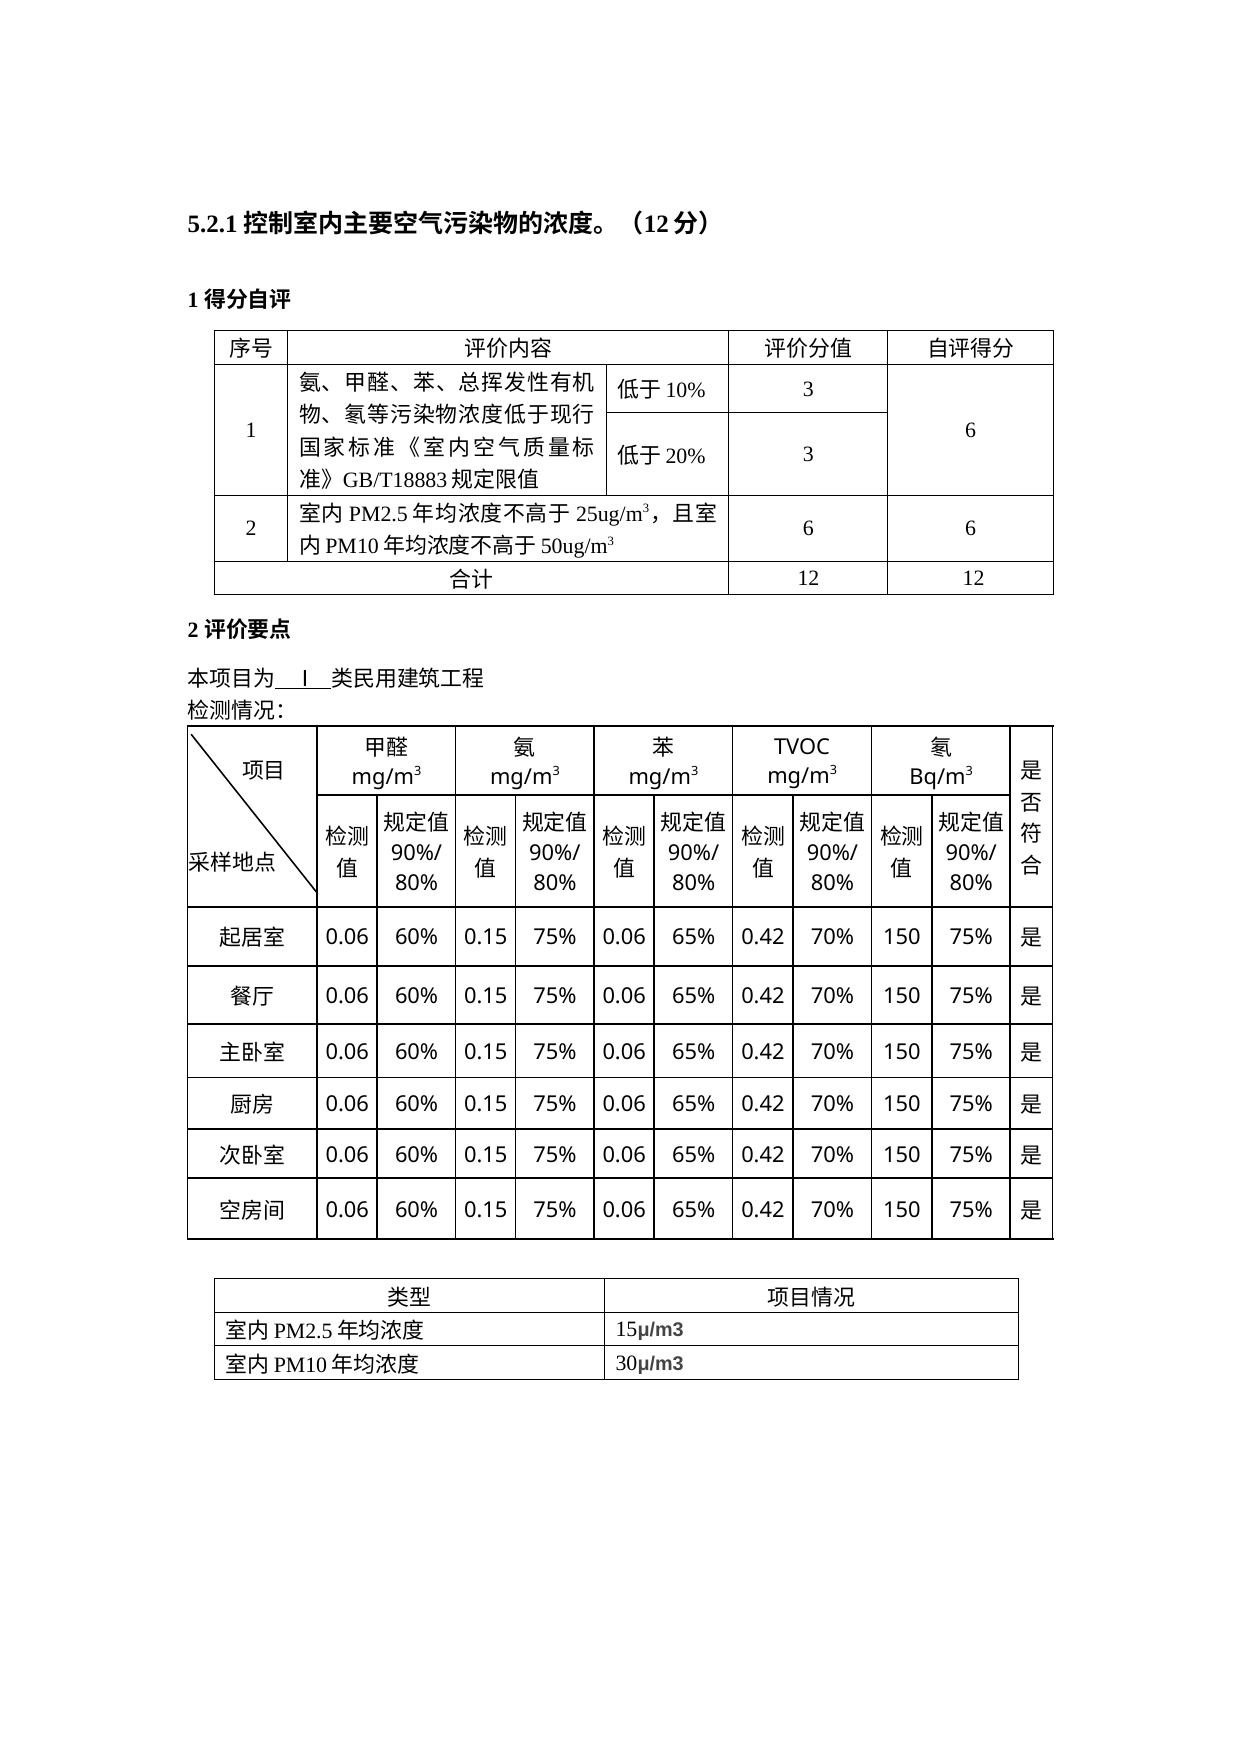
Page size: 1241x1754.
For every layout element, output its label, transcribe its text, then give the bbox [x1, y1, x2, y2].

table_cell 65% [655, 1130, 732, 1177]
table_cell 6 [888, 496, 1053, 561]
table_cell 低于20% [607, 413, 728, 494]
table_cell 60% [378, 967, 455, 1023]
table_cell 150 [872, 1078, 931, 1128]
table_cell 0.42 [733, 1179, 792, 1238]
table_cell 3 [729, 413, 887, 494]
table_cell 60% [378, 1025, 455, 1077]
table_header 序号 [215, 331, 287, 363]
table_cell 是 [1011, 1078, 1052, 1128]
table_cell 75% [516, 967, 593, 1023]
table_cell 0.15 [456, 1078, 515, 1128]
table_cell 70% [794, 1130, 871, 1177]
table_cell 室内PM2.5年均浓度不高于25ug/m3，且室内PM10年均浓度不高于50ug/m3 [288, 496, 728, 561]
table_cell 12 [729, 562, 887, 594]
table_cell 厨房 [188, 1078, 316, 1128]
table_cell 室内PM10年均浓度 [215, 1346, 604, 1379]
table_cell 0.06 [318, 1179, 376, 1238]
table_cell 0.15 [456, 967, 515, 1023]
table_cell 1 [215, 365, 287, 494]
table_cell 0.42 [733, 1130, 792, 1177]
table_cell 75% [933, 1130, 1009, 1177]
table_cell 75% [933, 967, 1009, 1023]
table_header 类型 [215, 1279, 604, 1312]
table_cell 30μ/m3 [605, 1346, 1018, 1379]
table_cell 65% [655, 1025, 732, 1077]
table_cell 0.42 [733, 967, 792, 1023]
table_cell 75% [516, 1078, 593, 1128]
text 2 评价要点 [187, 611, 1053, 644]
table_cell 6 [888, 365, 1053, 494]
table_cell 主卧室 [188, 1025, 316, 1077]
table_cell 0.06 [318, 1025, 376, 1077]
table_cell 0.06 [595, 967, 653, 1023]
table_cell 规定值90%/80% [655, 796, 732, 906]
table_cell 150 [872, 1130, 931, 1177]
table_header 是否符合 [1011, 727, 1052, 906]
table_cell 75% [516, 1130, 593, 1177]
table_cell 150 [872, 967, 931, 1023]
table_header 甲醛 mg/m3 [318, 727, 455, 794]
table_cell 规定值90%/80% [933, 796, 1009, 906]
table_cell 3 [729, 365, 887, 412]
table_cell 检测值 [456, 796, 515, 906]
table_cell 是 [1011, 908, 1052, 965]
table_cell 60% [378, 908, 455, 965]
table_cell 75% [516, 1179, 593, 1238]
table_cell 0.06 [318, 1078, 376, 1128]
table_cell 合计 [215, 562, 728, 594]
table_cell 餐厅 [188, 967, 316, 1023]
table_cell 氨、甲醛、苯、总挥发性有机物、氡等污染物浓度低于现行国家标准《室内空气质量标准》GB/T18883规定限值 [288, 365, 606, 494]
table_cell 60% [378, 1130, 455, 1177]
table_cell 是 [1011, 1025, 1052, 1077]
table_cell 检测值 [318, 796, 376, 906]
table_cell 0.42 [733, 908, 792, 965]
table_cell 起居室 [188, 908, 316, 965]
table_cell 0.42 [733, 1025, 792, 1077]
table_cell 空房间 [188, 1179, 316, 1238]
table_cell 检测值 [733, 796, 792, 906]
table_cell 检测值 [595, 796, 653, 906]
table_cell 75% [933, 1078, 1009, 1128]
text 检测情况： [187, 693, 1053, 725]
table_cell 0.06 [595, 908, 653, 965]
table_cell 规定值90%/80% [378, 796, 455, 906]
table_cell 6 [729, 496, 887, 561]
table_cell 规定值90%/80% [516, 796, 593, 906]
table_cell 65% [655, 1078, 732, 1128]
table_cell 70% [794, 967, 871, 1023]
text 1 得分自评 [187, 281, 1053, 314]
table_cell 0.06 [318, 1130, 376, 1177]
table_header 氨 mg/m3 [456, 727, 593, 794]
table_cell 是 [1011, 1130, 1052, 1177]
table_cell 低于10% [607, 365, 728, 412]
table_cell 0.06 [595, 1130, 653, 1177]
table_cell 次卧室 [188, 1130, 316, 1177]
table_header 苯 mg/m3 [595, 727, 732, 794]
table_cell 是 [1011, 967, 1052, 1023]
table_cell 0.06 [595, 1179, 653, 1238]
table_header TVOC mg/m3 [733, 727, 871, 794]
table_cell 65% [655, 967, 732, 1023]
table_cell 0.15 [456, 1025, 515, 1077]
table_cell 12 [888, 562, 1053, 594]
table_cell 0.42 [733, 1078, 792, 1128]
table_cell 15μ/m3 [605, 1313, 1018, 1345]
table_cell 75% [933, 1025, 1009, 1077]
table_cell 75% [933, 908, 1009, 965]
table_cell 75% [933, 1179, 1009, 1238]
table_header 评价内容 [288, 331, 728, 363]
subtitle 5.2.1 控制室内主要空气污染物的浓度。（12分） [187, 189, 1053, 254]
table_cell 0.06 [318, 967, 376, 1023]
table_cell 0.15 [456, 1179, 515, 1238]
table_cell 75% [516, 908, 593, 965]
table_header 氡 Bq/m3 [872, 727, 1009, 794]
table_cell 70% [794, 1078, 871, 1128]
table_header 项目情况 [605, 1279, 1018, 1312]
table_header 评价分值 [729, 331, 887, 363]
table_cell 150 [872, 908, 931, 965]
table_cell 150 [872, 1179, 931, 1238]
table_cell 0.15 [456, 908, 515, 965]
table_cell 规定值90%/80% [794, 796, 871, 906]
table_cell 65% [655, 908, 732, 965]
table_cell 0.15 [456, 1130, 515, 1177]
table_cell 70% [794, 1179, 871, 1238]
table_cell 70% [794, 1025, 871, 1077]
table_header 项目 采样地点 [188, 727, 316, 906]
table_cell 60% [378, 1179, 455, 1238]
table_cell 0.06 [595, 1078, 653, 1128]
table_cell 75% [516, 1025, 593, 1077]
text 本项目为 Ⅰ 类民用建筑工程 [187, 660, 1053, 693]
table_cell 室内PM2.5年均浓度 [215, 1313, 604, 1345]
table_cell 0.06 [595, 1025, 653, 1077]
table_cell 检测值 [872, 796, 931, 906]
table_cell 70% [794, 908, 871, 965]
table_cell 是 [1011, 1179, 1052, 1238]
table_header 自评得分 [888, 331, 1053, 363]
table_cell 65% [655, 1179, 732, 1238]
table_cell 2 [215, 496, 287, 561]
table_cell 60% [378, 1078, 455, 1128]
table_cell 0.06 [318, 908, 376, 965]
table_cell 150 [872, 1025, 931, 1077]
